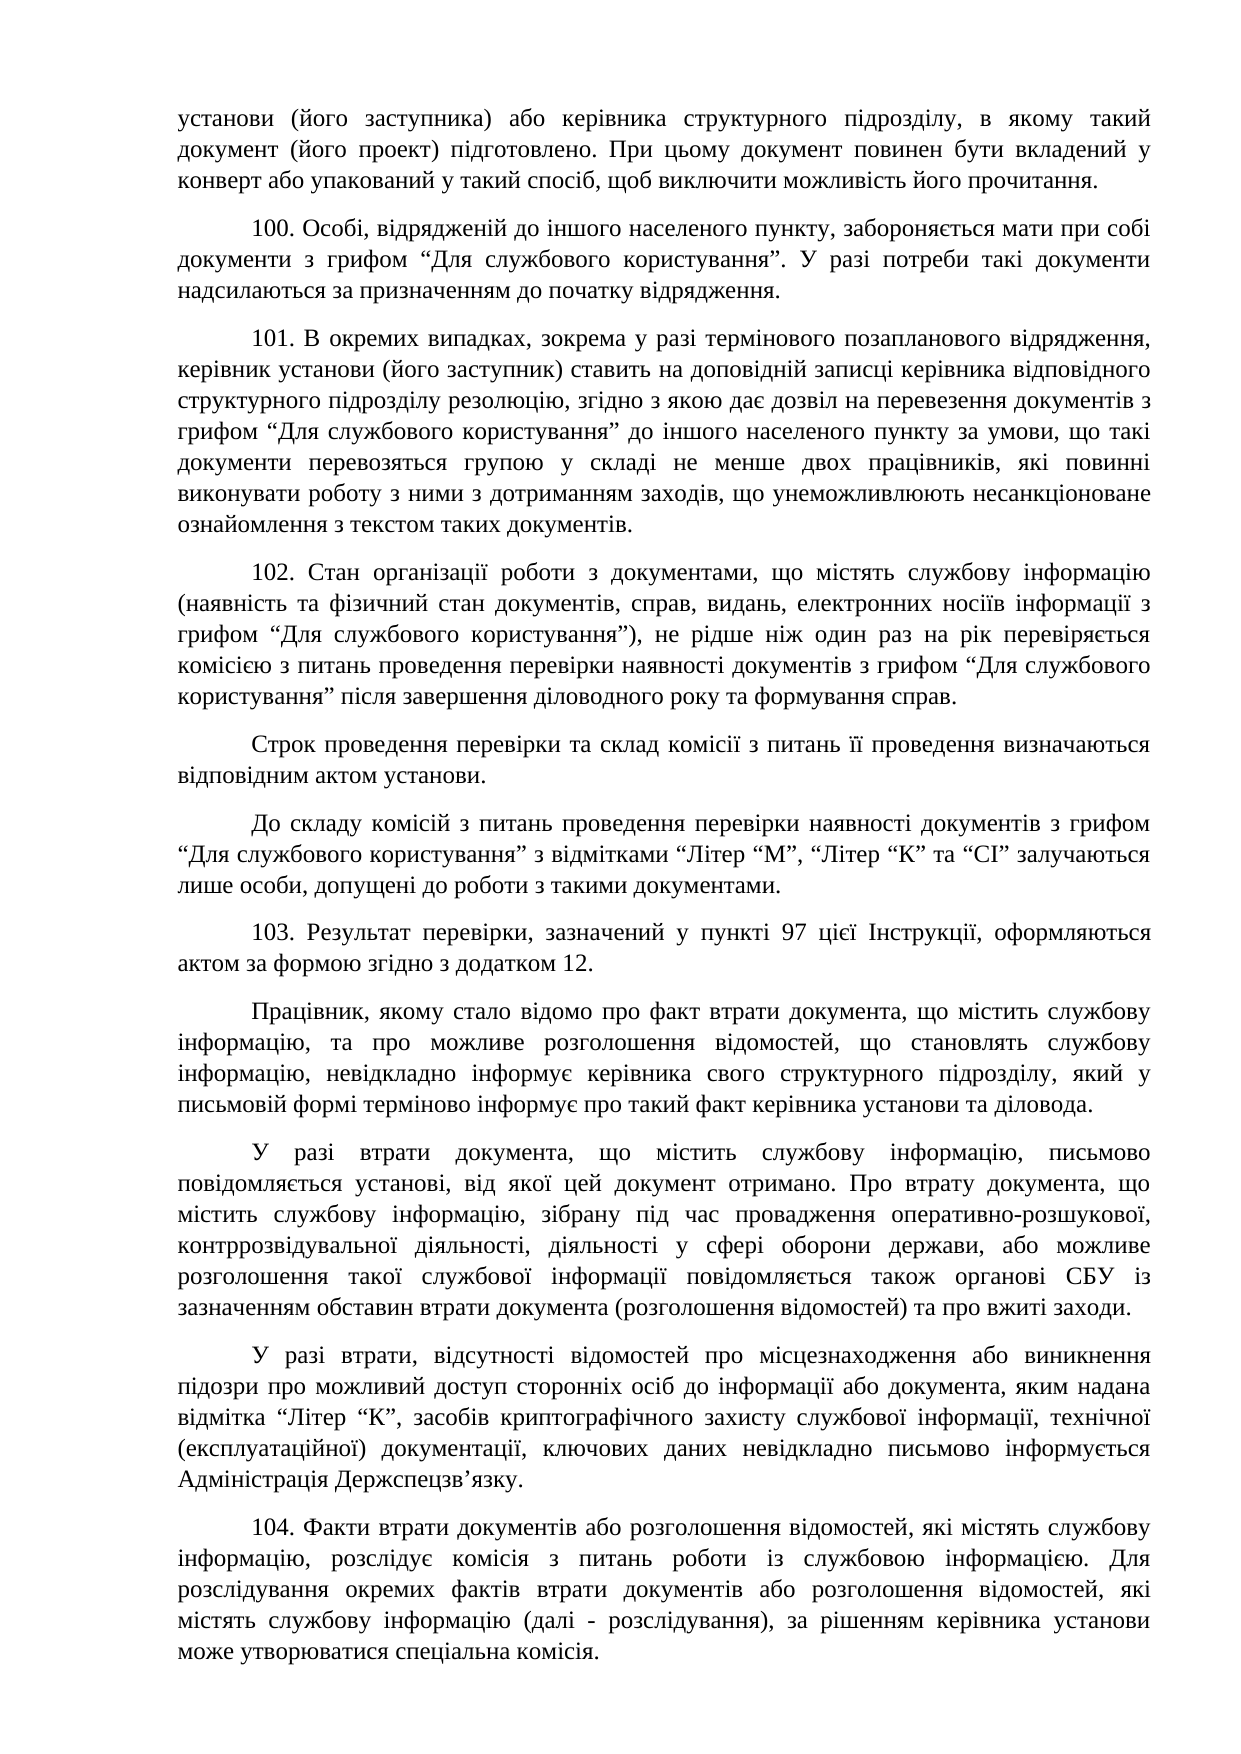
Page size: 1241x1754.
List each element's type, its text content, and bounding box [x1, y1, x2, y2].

text У разі втрати, відсутності відомостей про місцезнаходження або виникнення підозри про можливий доступ сторонніх осіб до інформації або документа, яким надана відмітка “Літер “К”, засобів криптографічного захисту службової інформації, технічної (експлуатаційної) документації, ключових даних невідкладно письмово інформується Адміністрація Держспецзв’язку. [177, 1340, 1152, 1493]
text До складу комісій з питань проведення перевірки наявності документів з грифом “Для службового користування” з відмітками “Літер “М”, “Літер “К” та “СІ” залучаються лише особи, допущені до роботи з такими документами. [177, 808, 1152, 898]
text 103. Результат перевірки, зазначений у пункті 97 цієї Інструкції, оформляються актом за формою згідно з додатком 12. [177, 917, 1152, 977]
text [177, 103, 1152, 194]
text Працівник, якому стало відомо про факт втрати документа, що містить службову інформацію, та про можливе розголошення відомостей, що становлять службову інформацію, невідкладно інформує керівника свого структурного підрозділу, який у письмовій формі терміново інформує про такий факт керівника установи та діловода. [177, 996, 1152, 1118]
text 100. Особі, відрядженій до іншого населеного пункту, забороняється мати при собі документи з грифом “Для службового користування”. У разі потреби такі документи надсилаються за призначенням до початку відрядження. [177, 213, 1152, 304]
text 102. Стан організації роботи з документами, що містять службову інформацію (наявність та фізичний стан документів, справ, видань, електронних носіїв інформації з грифом “Для службового користування”), не рідше ніж один раз на рік перевіряється комісією з питань проведення перевірки наявності документів з грифом “Для службового користування” після завершення діловодного року та формування справ. [177, 557, 1152, 710]
text Строк проведення перевірки та склад комісії з питань її проведення визначаються відповідним актом установи. [177, 729, 1152, 789]
text У разі втрати документа, що містить службову інформацію, письмово повідомляється установі, від якої цей документ отримано. Про втрату документа, що містить службову інформацію, зібрану під час провадження оперативно-розшукової, контррозвідувальної діяльності, діяльності у сфері оборони держави, або можливе розголошення такої службової інформації повідомляється також органові СБУ із зазначенням обставин втрати документа (розголошення відомостей) та про вжиті заходи. [177, 1137, 1152, 1321]
text 104. Факти втрати документів або розголошення відомостей, які містять службову інформацію, розслідує комісія з питань роботи із службовою інформацією. Для розслідування окремих фактів втрати документів або розголошення відомостей, які містять службову інформацію (далі - розслідування), за рішенням керівника установи може утворюватися спеціальна комісія. [177, 1512, 1152, 1665]
text 101. В окремих випадках, зокрема у разі термінового позапланового відрядження, керівник установи (його заступник) ставить на доповідній записці керівника відповідного структурного підрозділу резолюцію, згідно з якою дає дозвіл на перевезення документів з грифом “Для службового користування” до іншого населеного пункту за умови, що такі документи перевозяться групою у складі не менше двох працівників, які повинні виконувати роботу з ними з дотриманням заходів, що унеможливлюють несанкціоноване ознайомлення з текстом таких документів. [177, 323, 1152, 538]
